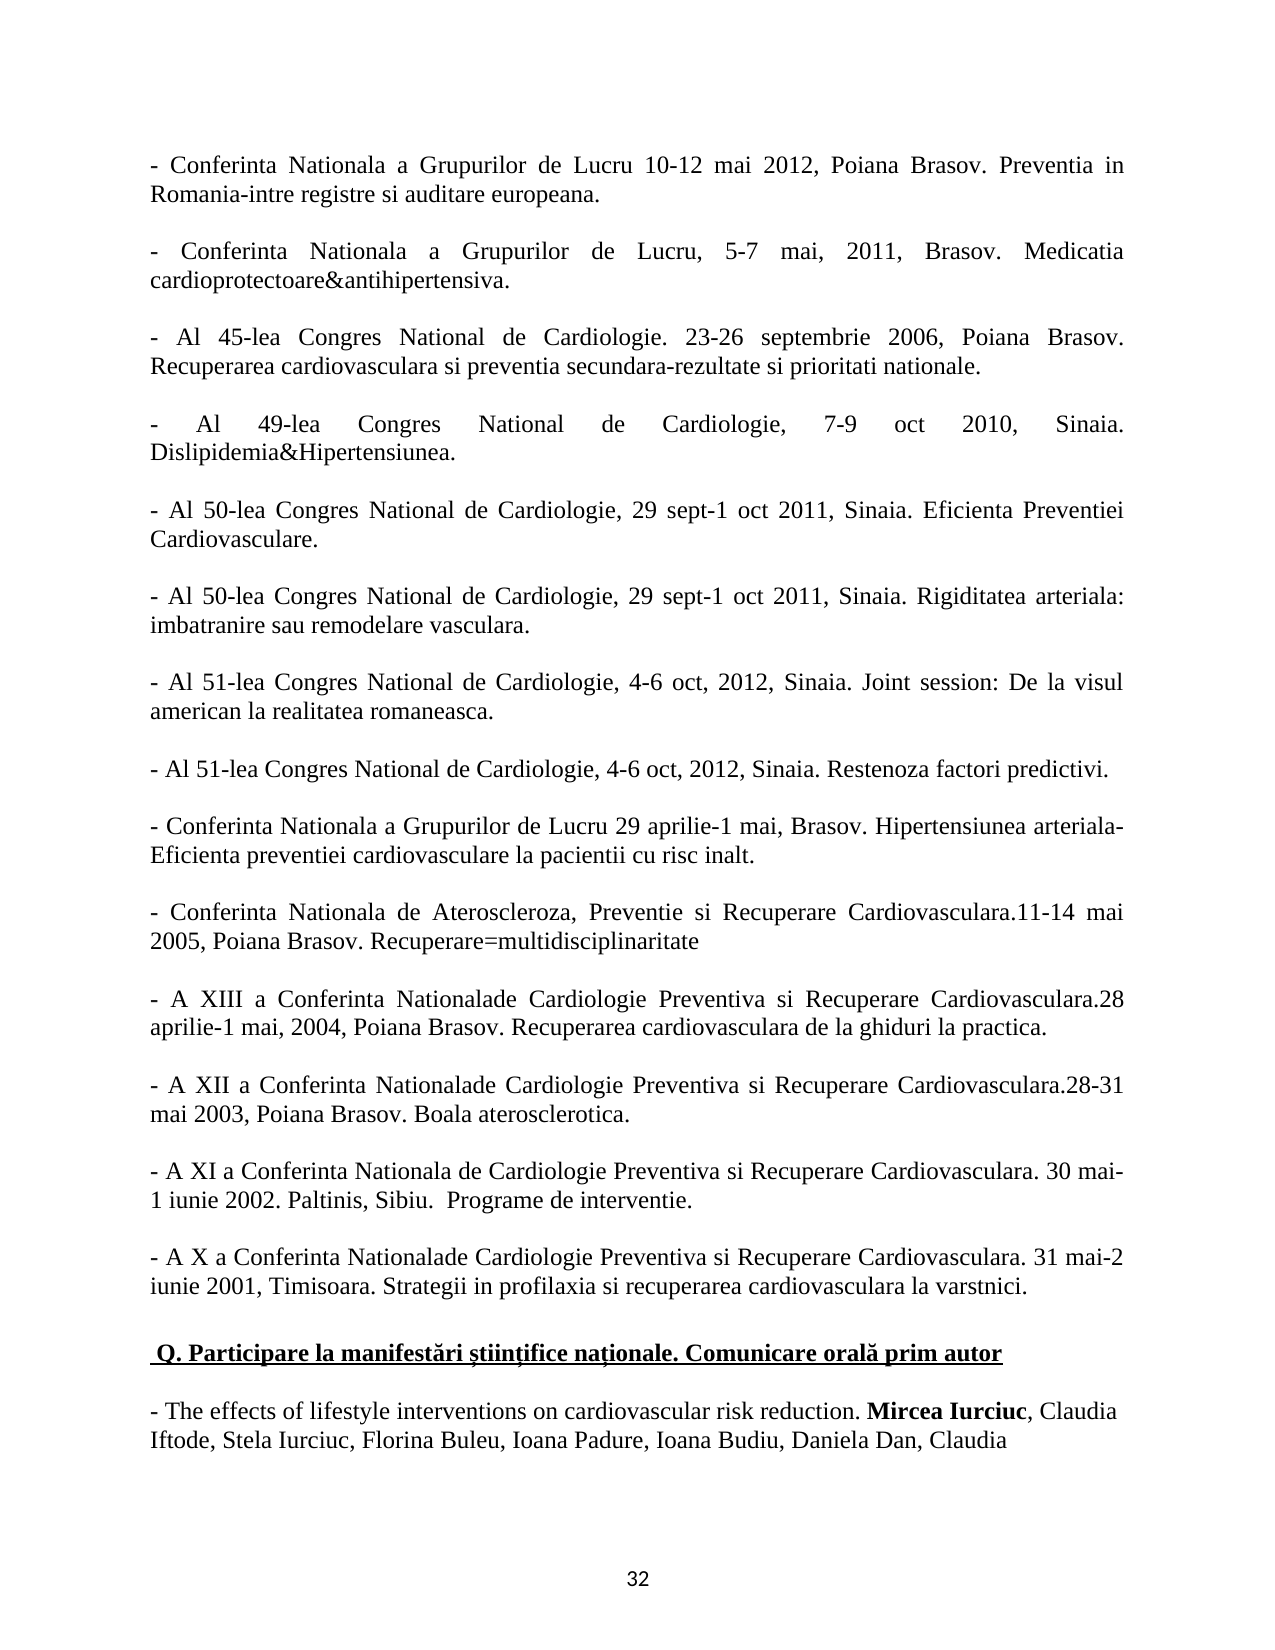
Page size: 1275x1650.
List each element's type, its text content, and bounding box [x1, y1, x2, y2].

text - Al 49-lea Congres National de Cardiologie, 7-9 oct 2010, Sinaia. Dislipidemia&Hipertensiunea. [150, 409, 1125, 466]
text - Conferinta Nationala a Grupurilor de Lucru, 5-7 mai, 2011, Brasov. Medicatia cardioprotectoare&antihipertensiva. [150, 236, 1125, 294]
text - Al 50-lea Congres National de Cardiologie, 29 sept-1 oct 2011, Sinaia. Rigiditatea arteriala: imbatranire sau remodelare vasculara. [150, 581, 1125, 639]
text - Al 45-lea Congres National de Cardiologie. 23-26 septembrie 2006, Poiana Brasov. Recuperarea cardiovasculara si preventia secundara-rezultate si prioritati nationale. [150, 322, 1125, 380]
text - Al 51-lea Congres National de Cardiologie, 4-6 oct, 2012, Sinaia. Restenoza factori predictivi. [150, 754, 1125, 782]
text - A XII a Conferinta Nationalade Cardiologie Preventiva si Recuperare Cardiovasculara.28-31 mai 2003, Poiana Brasov. Boala aterosclerotica. [150, 1070, 1125, 1127]
text - A XI a Conferinta Nationala de Cardiologie Preventiva si Recuperare Cardiovasculara. 30 mai-1 iunie 2002. Paltinis, Sibiu. Programe de interventie. [150, 1156, 1125, 1214]
text Q. Participare la manifestări științifice naționale. Comunicare orală prim autor [150, 1338, 1125, 1367]
text - Conferinta Nationala de Ateroscleroza, Preventie si Recuperare Cardiovasculara.11-14 mai 2005, Poiana Brasov. Recuperare=multidisciplinaritate [150, 897, 1125, 955]
text - Al 51-lea Congres National de Cardiologie, 4-6 oct, 2012, Sinaia. Joint session: De la visul american la realitatea romaneasca. [150, 667, 1125, 725]
text - A X a Conferinta Nationalade Cardiologie Preventiva si Recuperare Cardiovasculara. 31 mai-2 iunie 2001, Timisoara. Strategii in profilaxia si recuperarea cardiovasculara la varstnici. [150, 1242, 1125, 1300]
text - A XIII a Conferinta Nationalade Cardiologie Preventiva si Recuperare Cardiovasculara.28 aprilie-1 mai, 2004, Poiana Brasov. Recuperarea cardiovasculara de la ghiduri la practica. [150, 984, 1125, 1041]
text - Conferinta Nationala a Grupurilor de Lucru 29 aprilie-1 mai, Brasov. Hipertensiunea arteriala-Eficienta preventiei cardiovasculare la pacientii cu risc inalt. [150, 811, 1125, 869]
text - Conferinta Nationala a Grupurilor de Lucru 10-12 mai 2012, Poiana Brasov. Preventia in Romania-intre registre si auditare europeana. [150, 150, 1125, 207]
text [150, 1396, 1125, 1453]
text - Al 50-lea Congres National de Cardiologie, 29 sept-1 oct 2011, Sinaia. Eficienta Preventiei Cardiovasculare. [150, 495, 1125, 552]
